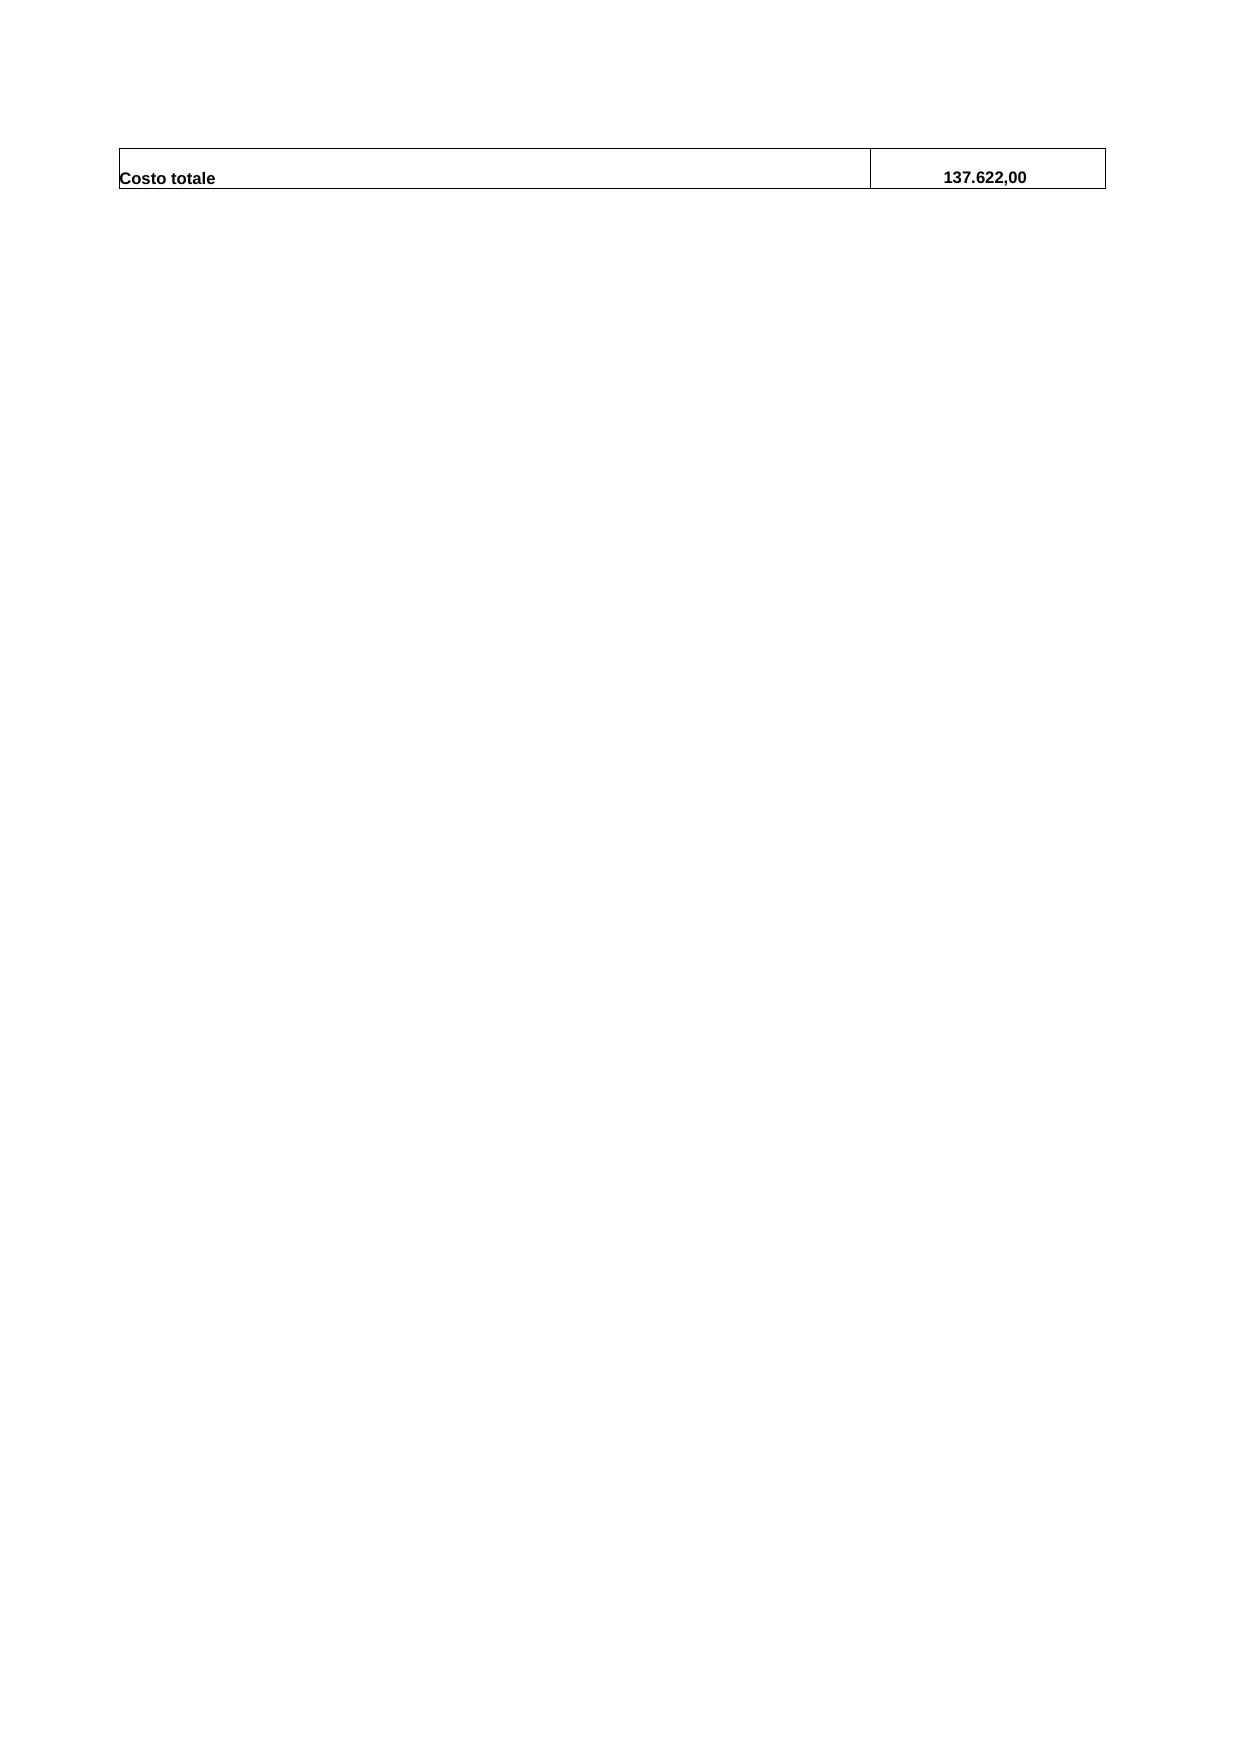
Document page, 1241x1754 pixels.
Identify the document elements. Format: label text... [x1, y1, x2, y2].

table_cell 137.622,00 [871, 149, 1105, 188]
table_cell Costo totale [120, 149, 870, 188]
